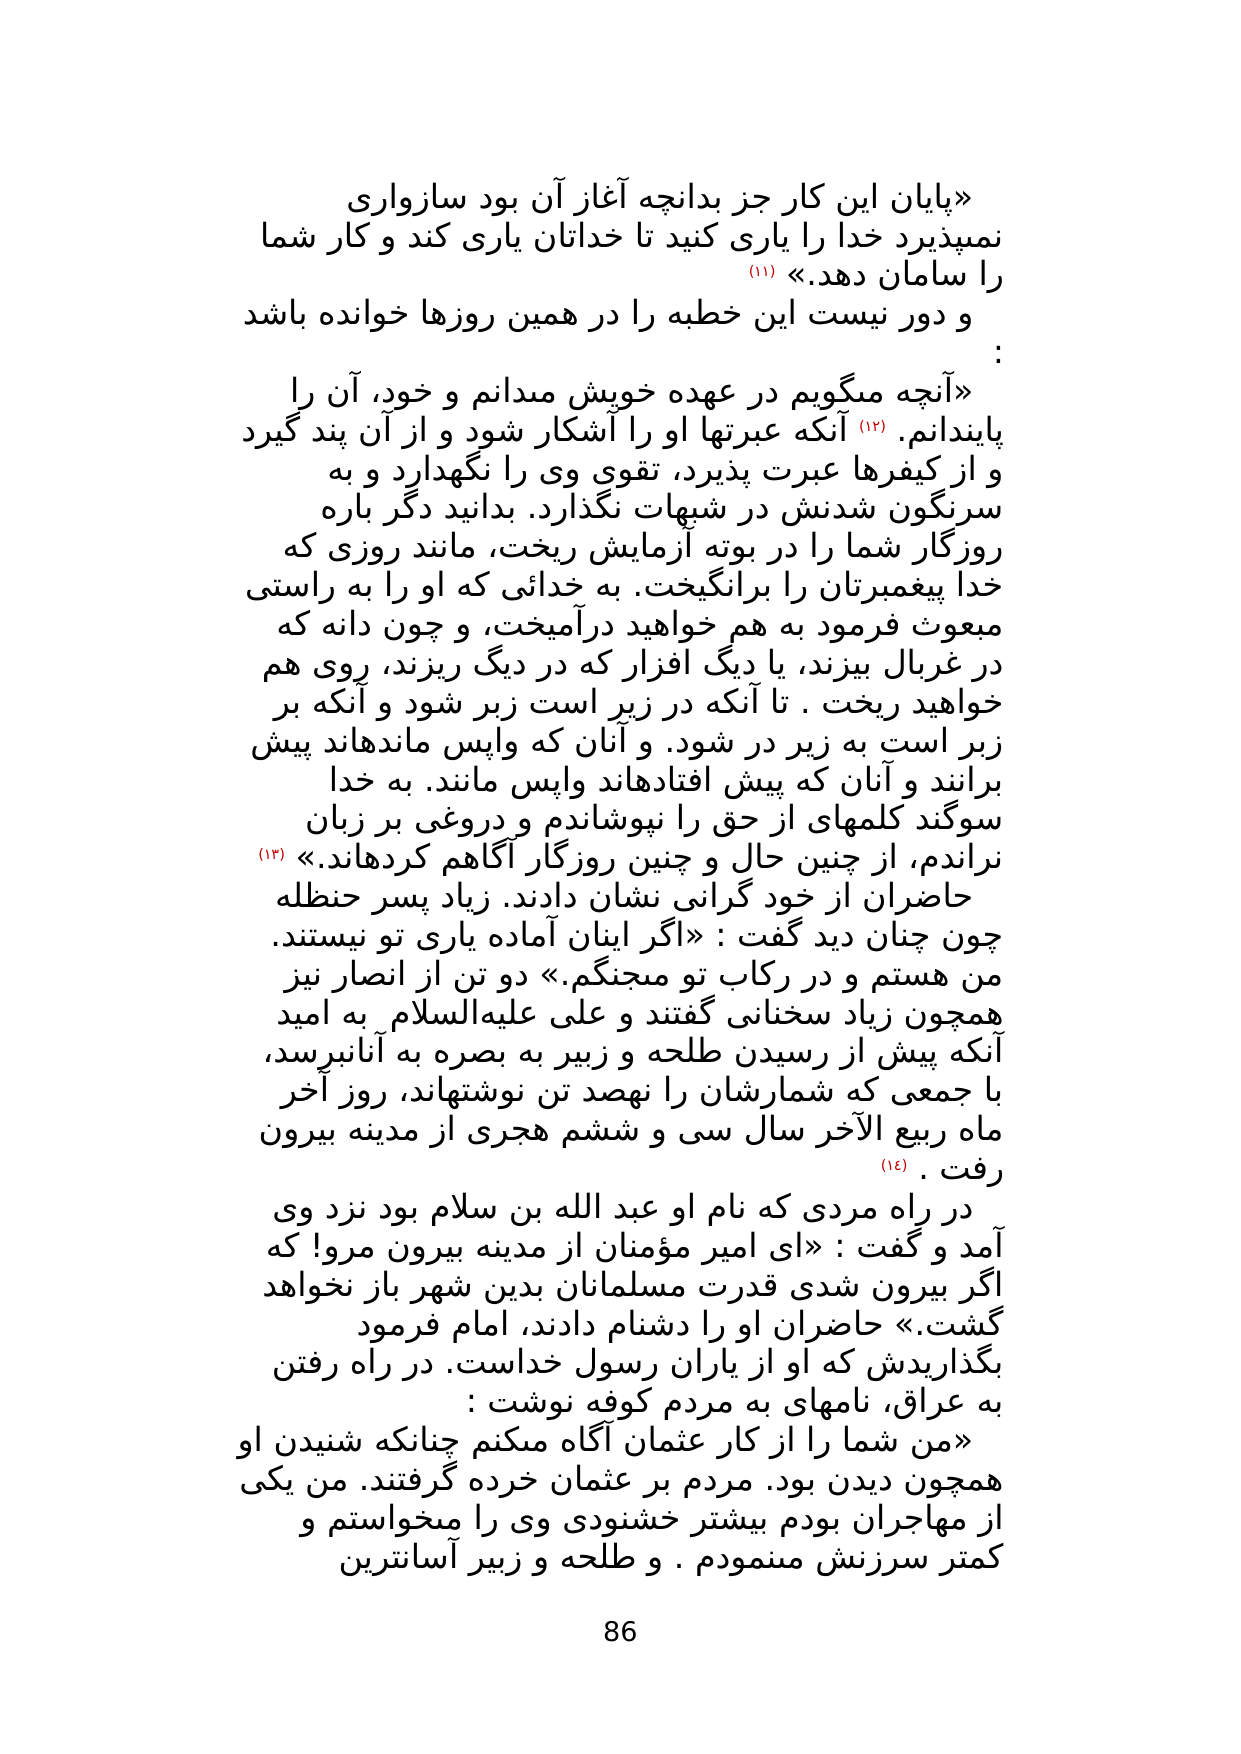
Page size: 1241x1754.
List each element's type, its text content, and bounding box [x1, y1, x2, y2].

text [236, 1421, 1004, 1576]
text و دور نيست اين خطبه را در همين روزها خوانده باشد : [236, 294, 1004, 371]
text در راه مردى كه نام او عبد الله بن سلام بود نزد وى آمد و گفت : «اى امير مؤمنان از مدينه بيرون مرو! كه اگر بيرون شدى قدرت مسلمانان بدين شهر باز نخواهد گشت.» حاضران او را دشنام دادند، امام فرمود بگذاريدش كه او از ياران رسول خداست. در راه رفتن به عراق، نامه‏اى به مردم كوفه نوشت : [236, 1187, 1004, 1421]
text «آنچه مى‏گويم در عهده خويش مى‏دانم و خود، آن را پايندانم. (١٢) آنكه عبرت‏ها او را آشكار شود و از آن پند گيرد و از كيفرها عبرت پذيرد، تقوى وى را نگهدارد و به سرنگون شدنش در شبهات نگذارد. بدانيد دگر باره روزگار شما را در بوته آزمايش ريخت، مانند روزى كه خدا پيغمبرتان را برانگيخت. به خدائى كه او را به راستى مبعوث فرمود به هم خواهيد درآميخت، و چون دانه كه در غربال بيزند، يا ديگ افزار كه در ديگ ريزند، روى هم خواهيد ريخت . تا آنكه در زير است زبر شود و آنكه بر زبر است به زير در شود. و آنان كه واپس مانده‏اند پيش برانند و آنان كه پيش افتاده‏اند واپس مانند. به خدا سوگند كلمه‏اى از حق را نپوشاندم و دروغى بر زبان نراندم، از چنين حال و چنين روزگار آگاهم كرده‏اند.» (١٣) [236, 371, 1004, 877]
text «پايان اين كار جز بدانچه آغاز آن بود سازوارى نمى‏پذيرد خدا را يارى كنيد تا خداتان يارى كند و كار شما را سامان دهد.» (١١) [236, 177, 1004, 294]
text حاضران از خود گرانى نشان دادند. زياد پسر حنظله چون چنان ديد گفت : «اگر اينان آماده يارى تو نيستند. من هستم و در ركاب تو مى‏جنگم.» دو تن از انصار نيز همچون زياد سخنانى گفتند و على عليه‌السلام به اميد آنكه پيش از رسيدن طلحه و زبير به بصره به آنان‏برسد، با جمعى كه شمارشان را نهصد تن نوشته‏اند، روز آخر ماه ربيع الآخر سال سى و ششم هجرى از مدينه بيرون رفت . (١٤) [236, 877, 1004, 1187]
